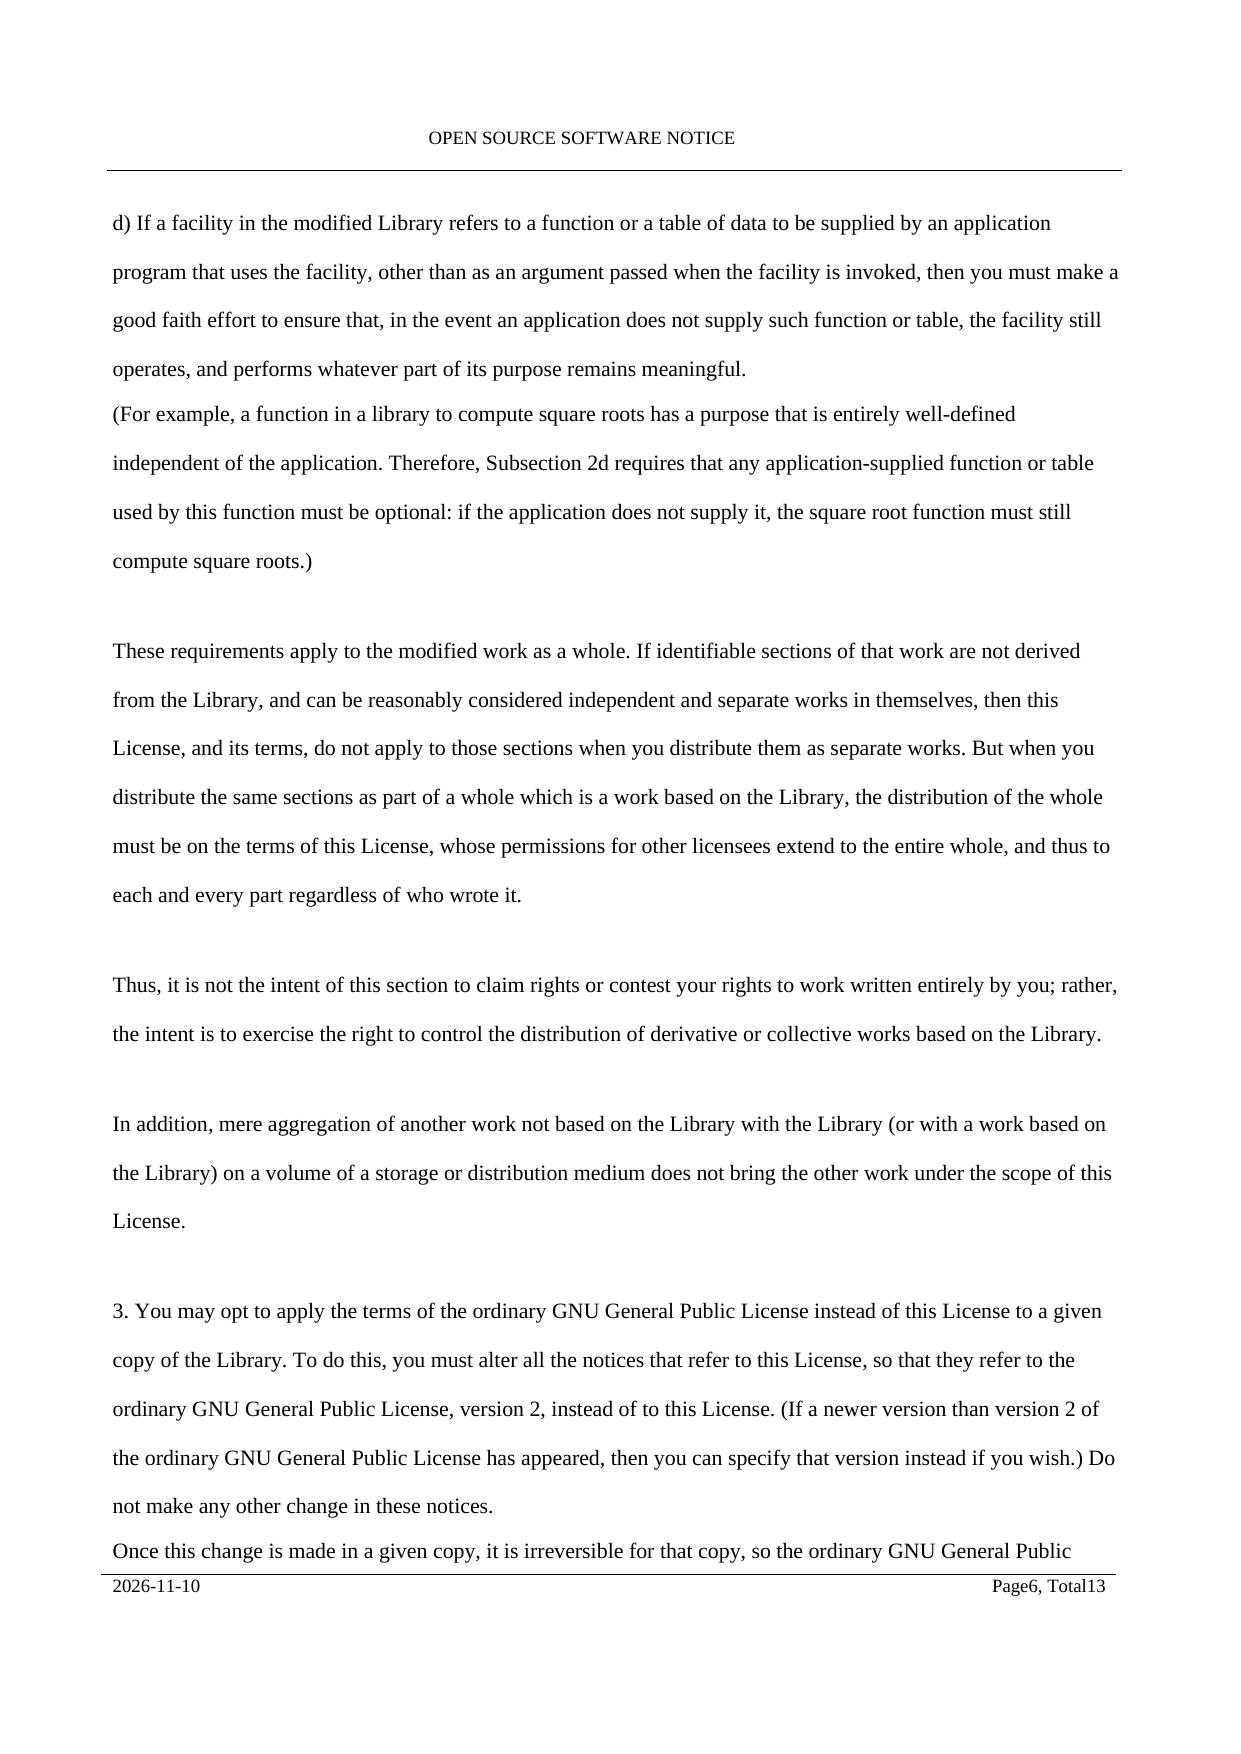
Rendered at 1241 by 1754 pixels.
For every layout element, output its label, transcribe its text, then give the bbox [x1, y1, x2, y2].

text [112, 1535, 1128, 1567]
text 3. You may opt to apply the terms of the ordinary GNU General Public License instead of this License to a given copy of the Library. To do this, you must alter all the notices that refer to this License, so that they refer to the ordinary GNU General Public License, version 2, instead of to this License. (If a newer version than version 2 of the ordinary GNU General Public License has appeared, then you can specify that version instead if you wish.) Do not make any other change in these notices. [112, 1295, 1128, 1522]
text Thus, it is not the intent of this section to claim rights or contest your rights to work written entirely by you; rather, the intent is to exercise the right to control the distribution of derivative or collective works based on the Library. [112, 968, 1128, 1049]
text (For example, a function in a library to compute square roots has a purpose that is entirely well-defined independent of the application. Therefore, Subsection 2d requires that any application-supplied function or table used by this function must be optional: if the application does not supply it, the square root function must still compute square roots.) [112, 398, 1128, 576]
text In addition, mere aggregation of another work not based on the Library with the Library (or with a work based on the Library) on a volume of a storage or distribution medium does not bring the other work under the scope of this License. [112, 1107, 1128, 1237]
text These requirements apply to the modified work as a whole. If identifiable sections of that work are not derived from the Library, and can be reasonably considered independent and separate works in themselves, then this License, and its terms, do not apply to those sections when you distribute them as separate works. But when you distribute the same sections as part of a whole which is a work based on the Library, the distribution of the whole must be on the terms of this License, whose permissions for other licensees extend to the entire whole, and thus to each and every part regardless of who wrote it. [112, 634, 1128, 910]
text d) If a facility in the modified Library refers to a function or a table of data to be supplied by an application program that uses the facility, other than as an argument passed when the facility is invoked, then you must make a good faith effort to ensure that, in the event an application does not supply such function or table, the facility still operates, and performs whatever part of its purpose remains meaningful. [112, 206, 1128, 385]
